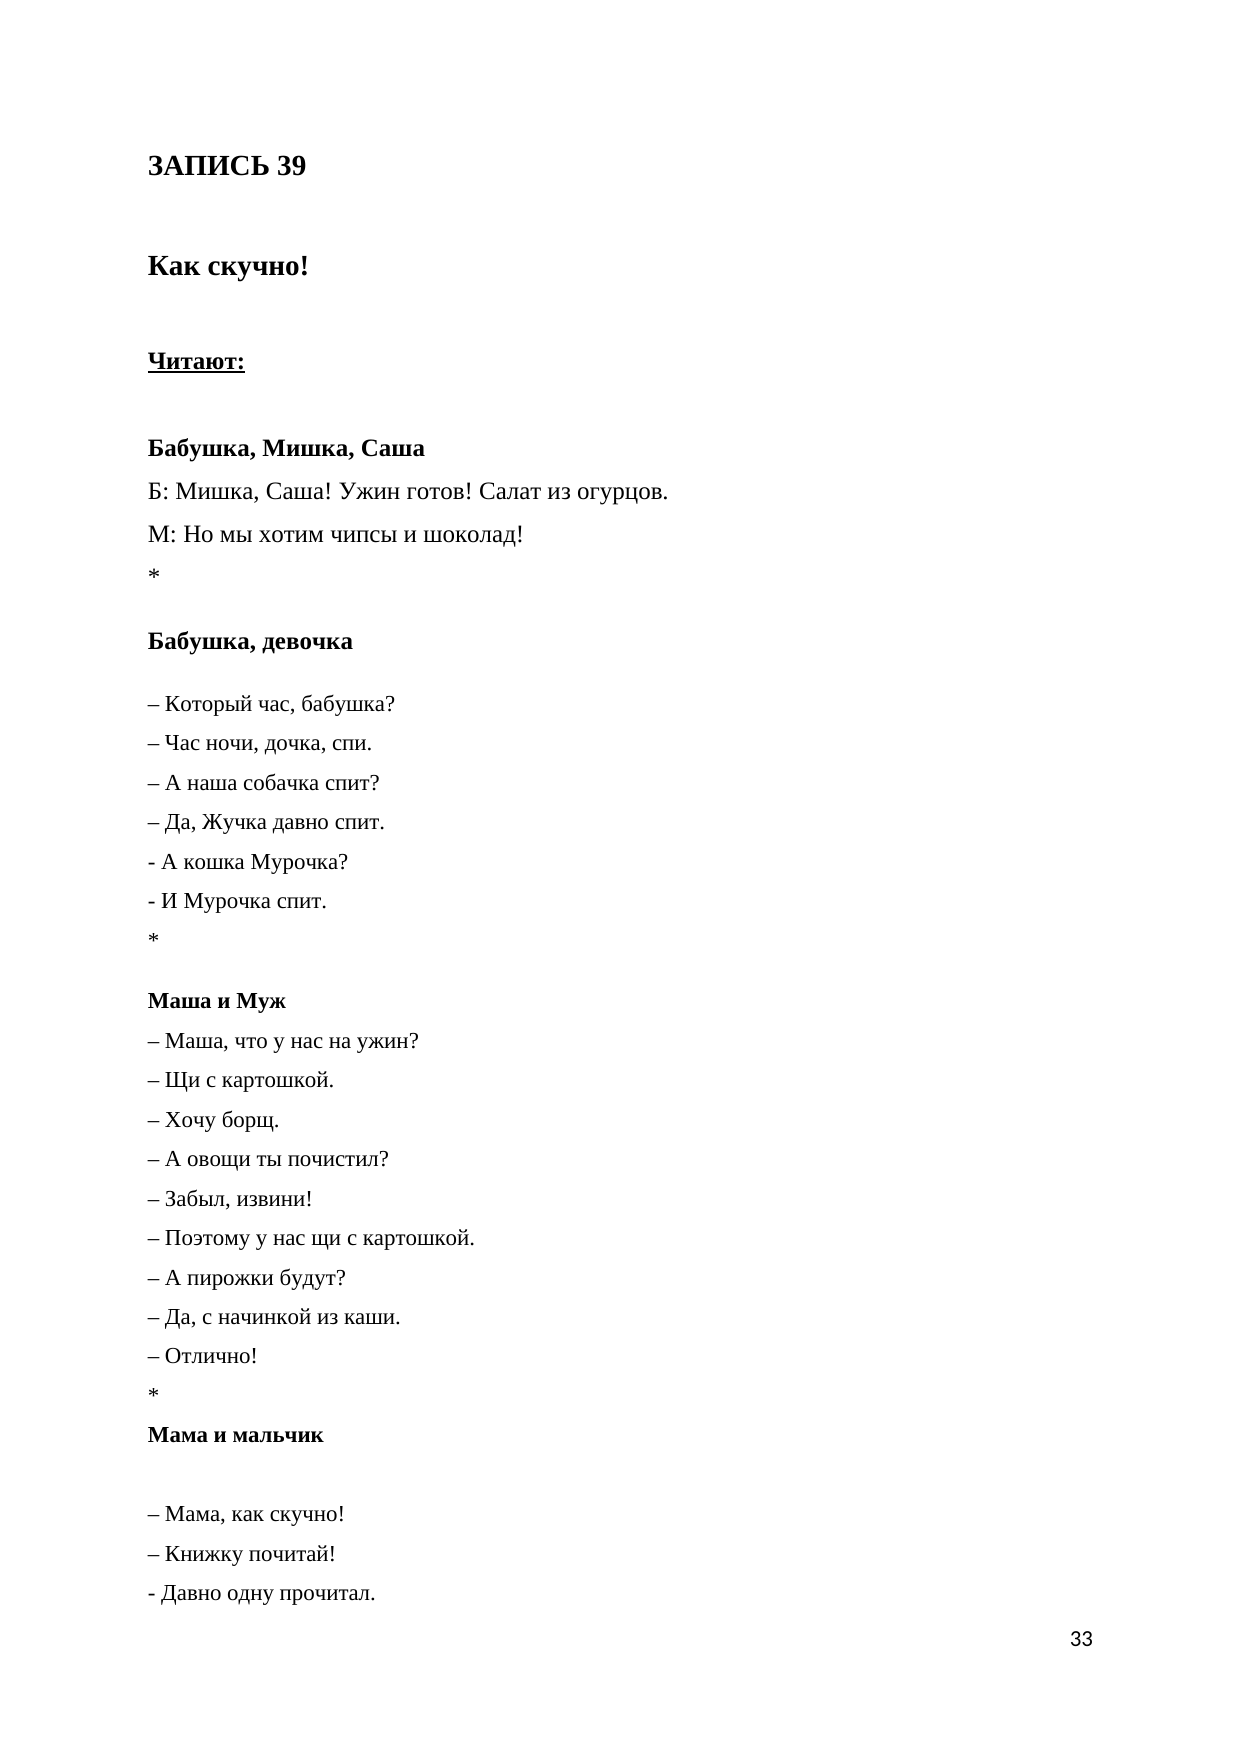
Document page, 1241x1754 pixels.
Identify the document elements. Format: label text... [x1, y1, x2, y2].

text Бабушка, девочка [148, 626, 1093, 655]
text – Который час, бабушка? – Час ночи, дочка, спи. – А наша собачка спит? – Да, Жучка давно спит. - А кошка Мурочка? - И Мурочка спит. * [148, 690, 1093, 953]
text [148, 987, 1093, 1606]
text ЗАПИСЬ 39 Как скучно! Читают: Бабушка, Мишка, Саша Б: Мишка, Саша! Ужин готов! Салат из огурцов. М: Но мы хотим чипсы и шоколад! * [148, 148, 1093, 591]
